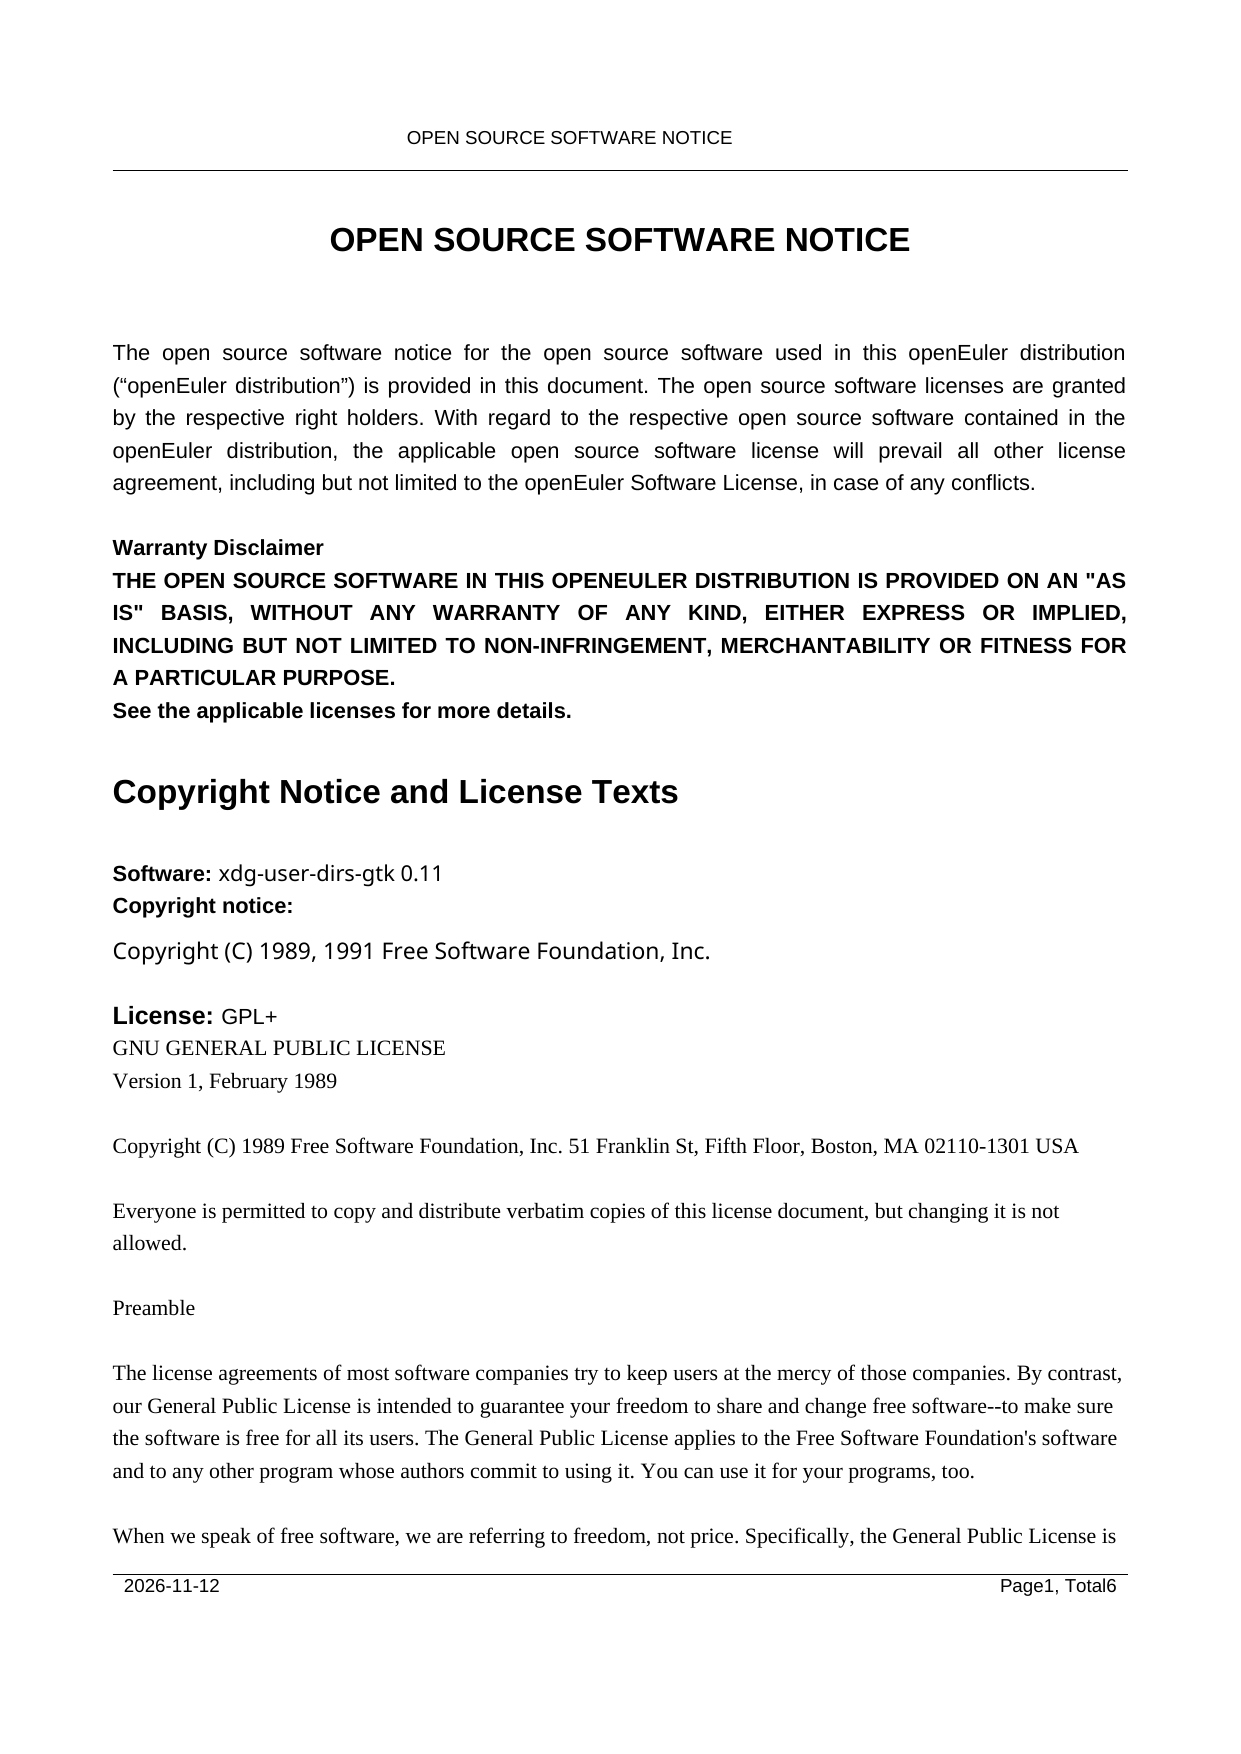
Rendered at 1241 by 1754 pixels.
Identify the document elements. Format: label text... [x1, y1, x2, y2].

text License: GPL+ [112, 999, 1128, 1031]
text THE OPEN SOURCE SOFTWARE IN THIS OPENEULER DISTRIBUTION IS PROVIDED ON AN "AS IS" BASIS, WITHOUT ANY WARRANTY OF ANY KIND, EITHER EXPRESS OR IMPLIED, INCLUDING BUT NOT LIMITED TO NON-INFRINGEMENT, MERCHANTABILITY OR FITNESS FOR A PARTICULAR PURPOSE. See the applicable licenses for more details. [112, 564, 1128, 726]
text OPEN SOURCE SOFTWARE NOTICE [112, 206, 1128, 271]
text The open source software notice for the open source software used in this openEuler distribution (“openEuler distribution”) is provided in this document. The open source software licenses are granted by the respective right holders. With regard to the respective open source software contained in the openEuler distribution, the applicable open source software license will prevail all other license agreement, including but not limited to the openEuler Software License, in case of any conflicts. [112, 336, 1128, 499]
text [112, 1031, 1128, 1551]
text Copyright notice: [112, 889, 1128, 921]
text Warranty Disclaimer [112, 531, 1128, 564]
text Copyright (C) 1989, 1991 Free Software Foundation, Inc. [112, 934, 1128, 999]
title Software: xdg-user-dirs-gtk 0.11 [112, 856, 1128, 889]
text Copyright Notice and License Texts [112, 759, 1128, 824]
